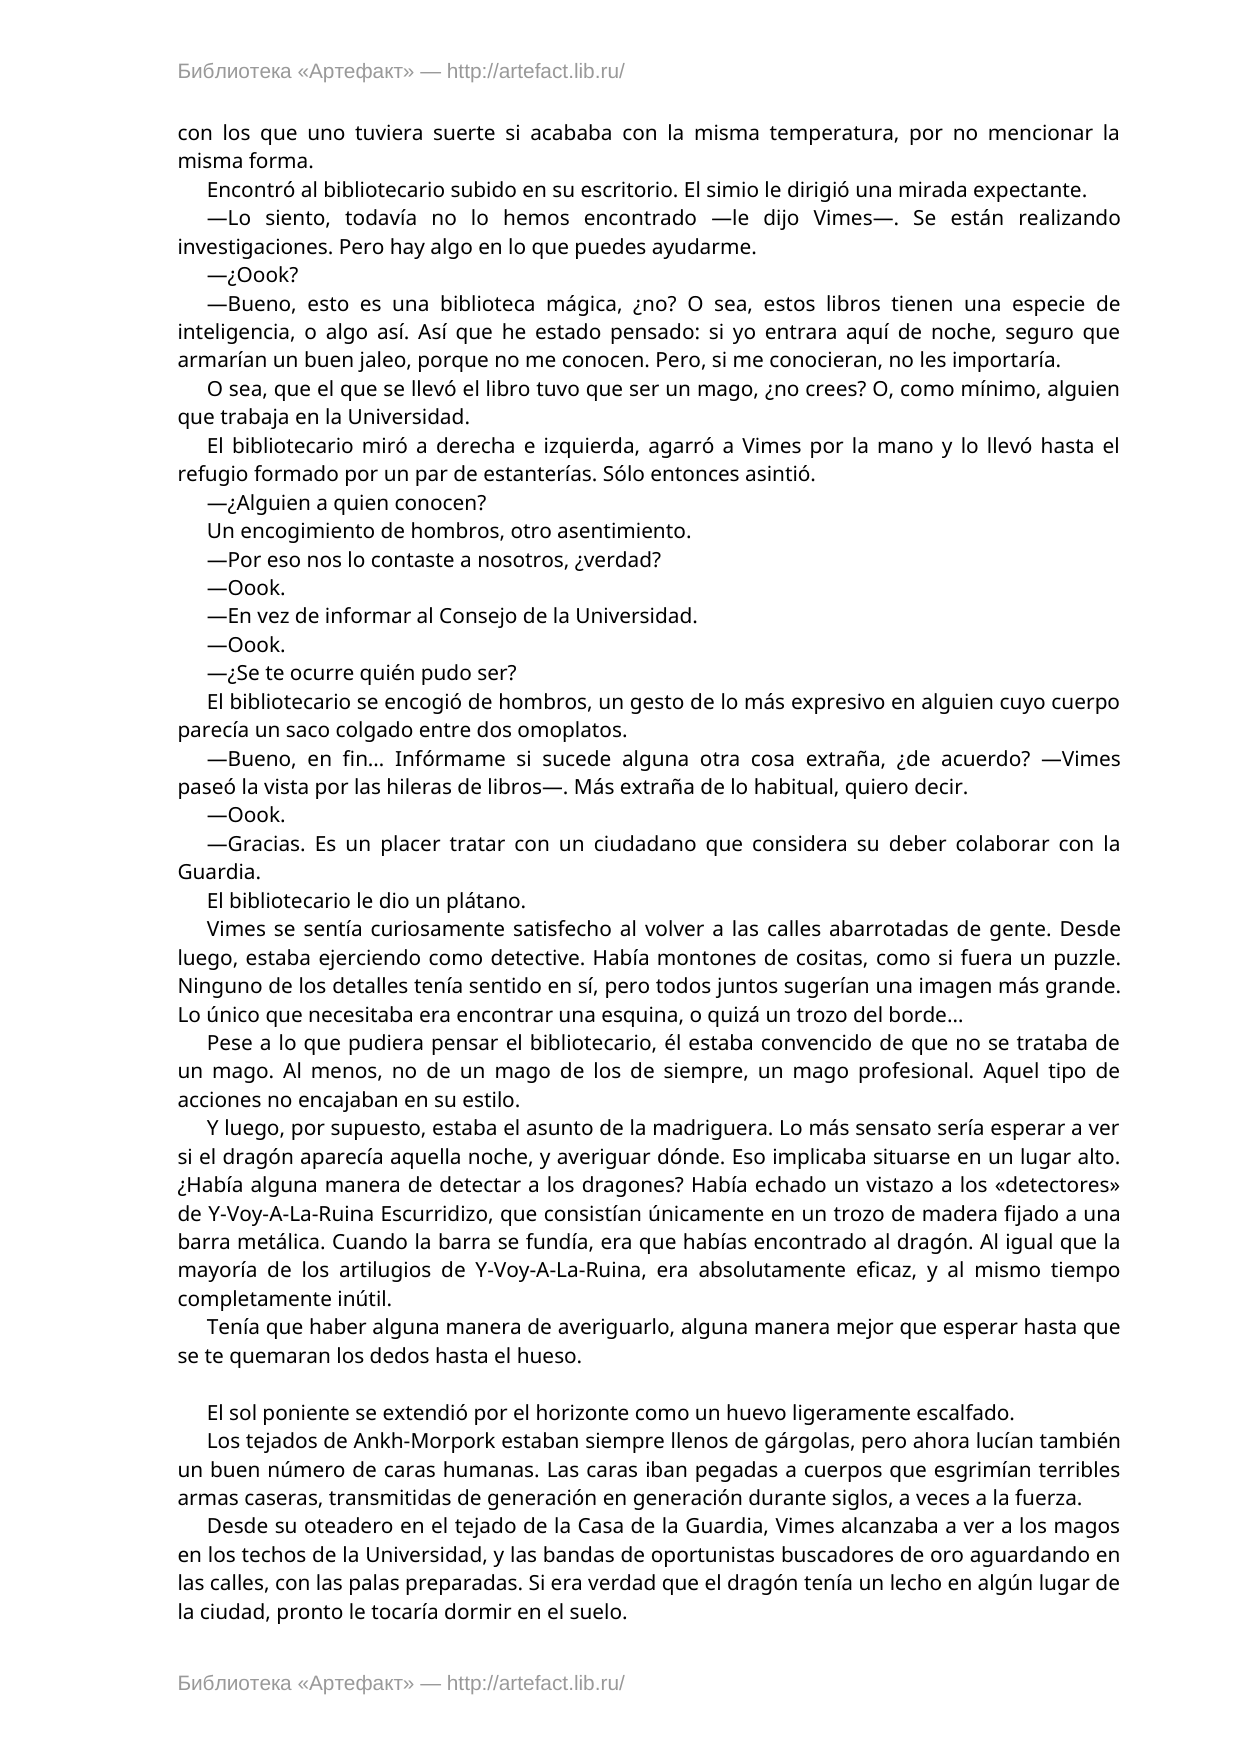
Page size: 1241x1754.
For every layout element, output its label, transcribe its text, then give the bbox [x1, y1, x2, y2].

text —Lo siento, todavía no lo hemos encontrado —le dijo Vimes—. Se están realizando investigaciones. Pero hay algo en lo que puedes ayudarme. [177, 203, 1122, 260]
text —Bueno, en fin… Infórmame si sucede alguna otra cosa extraña, ¿de acuerdo? —Vimes paseó la vista por las hileras de libros—. Más extraña de lo habitual, quiero decir. [177, 744, 1122, 801]
text —Oook. [177, 630, 1122, 658]
text Encontró al bibliotecario subido en su escritorio. El simio le dirigió una mirada expectante. [177, 175, 1122, 203]
text El bibliotecario le dio un plátano. [177, 886, 1122, 914]
text Un encogimiento de hombros, otro asentimiento. [177, 516, 1122, 545]
text Vimes se sentía curiosamente satisfecho al volver a las calles abarrotadas de gente. Desde luego, estaba ejerciendo como detective. Había montones de cositas, como si fuera un puzzle. Ninguno de los detalles tenía sentido en sí, pero todos juntos sugerían una imagen más grande. Lo único que necesitaba era encontrar una esquina, o quizá un trozo del borde… [177, 914, 1122, 1028]
text El bibliotecario miró a derecha e izquierda, agarró a Vimes por la mano y lo llevó hasta el refugio formado por un par de estanterías. Sólo entonces asintió. [177, 431, 1122, 488]
text —¿Oook? [177, 260, 1122, 289]
text El bibliotecario se encogió de hombros, un gesto de lo más expresivo en alguien cuyo cuerpo parecía un saco colgado entre dos omoplatos. [177, 687, 1122, 744]
text —Por eso nos lo contaste a nosotros, ¿verdad? [177, 545, 1122, 573]
text O sea, que el que se llevó el libro tuvo que ser un mago, ¿no crees? O, como mínimo, alguien que trabaja en la Universidad. [177, 374, 1122, 431]
text —Bueno, esto es una biblioteca mágica, ¿no? O sea, estos libros tienen una especie de inteligencia, o algo así. Así que he estado pensado: si yo entrara aquí de noche, seguro que armarían un buen jaleo, porque no me conocen. Pero, si me conocieran, no les importaría. [177, 289, 1122, 374]
text El sol poniente se extendió por el horizonte como un huevo ligeramente escalfado. [177, 1398, 1122, 1426]
text —¿Alguien a quien conocen? [177, 488, 1122, 516]
text —Oook. [177, 573, 1122, 602]
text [177, 118, 1122, 175]
text —Oook. [177, 801, 1122, 829]
text —Gracias. Es un placer tratar con un ciudadano que considera su deber colaborar con la Guardia. [177, 829, 1122, 886]
text Y luego, por supuesto, estaba el asunto de la madriguera. Lo más sensato sería esperar a ver si el dragón aparecía aquella noche, y averiguar dónde. Eso implicaba situarse en un lugar alto. ¿Había alguna manera de detectar a los dragones? Había echado un vistazo a los «detectores» de Y-Voy-A-La-Ruina Escurridizo, que consistían únicamente en un trozo de madera fijado a una barra metálica. Cuando la barra se fundía, era que habías encontrado al dragón. Al igual que la mayoría de los artilugios de Y-Voy-A-La-Ruina, era absolutamente eficaz, y al mismo tiempo completamente inútil. [177, 1113, 1122, 1312]
text Los tejados de Ankh-Morpork estaban siempre llenos de gárgolas, pero ahora lucían también un buen número de caras humanas. Las caras iban pegadas a cuerpos que esgrimían terribles armas caseras, transmitidas de generación en generación durante siglos, a veces a la fuerza. [177, 1426, 1122, 1512]
text Tenía que haber alguna manera de averiguarlo, alguna manera mejor que esperar hasta que se te quemaran los dedos hasta el hueso. [177, 1312, 1122, 1369]
text Desde su oteadero en el tejado de la Casa de la Guardia, Vimes alcanzaba a ver a los magos en los techos de la Universidad, y las bandas de oportunistas buscadores de oro aguardando en las calles, con las palas preparadas. Si era verdad que el dragón tenía un lecho en algún lugar de la ciudad, pronto le tocaría dormir en el suelo. [177, 1512, 1122, 1625]
text Pese a lo que pudiera pensar el bibliotecario, él estaba convencido de que no se trataba de un mago. Al menos, no de un mago de los de siempre, un mago profesional. Aquel tipo de acciones no encajaban en su estilo. [177, 1028, 1122, 1113]
text —En vez de informar al Consejo de la Universidad. [177, 602, 1122, 630]
text —¿Se te ocurre quién pudo ser? [177, 658, 1122, 687]
